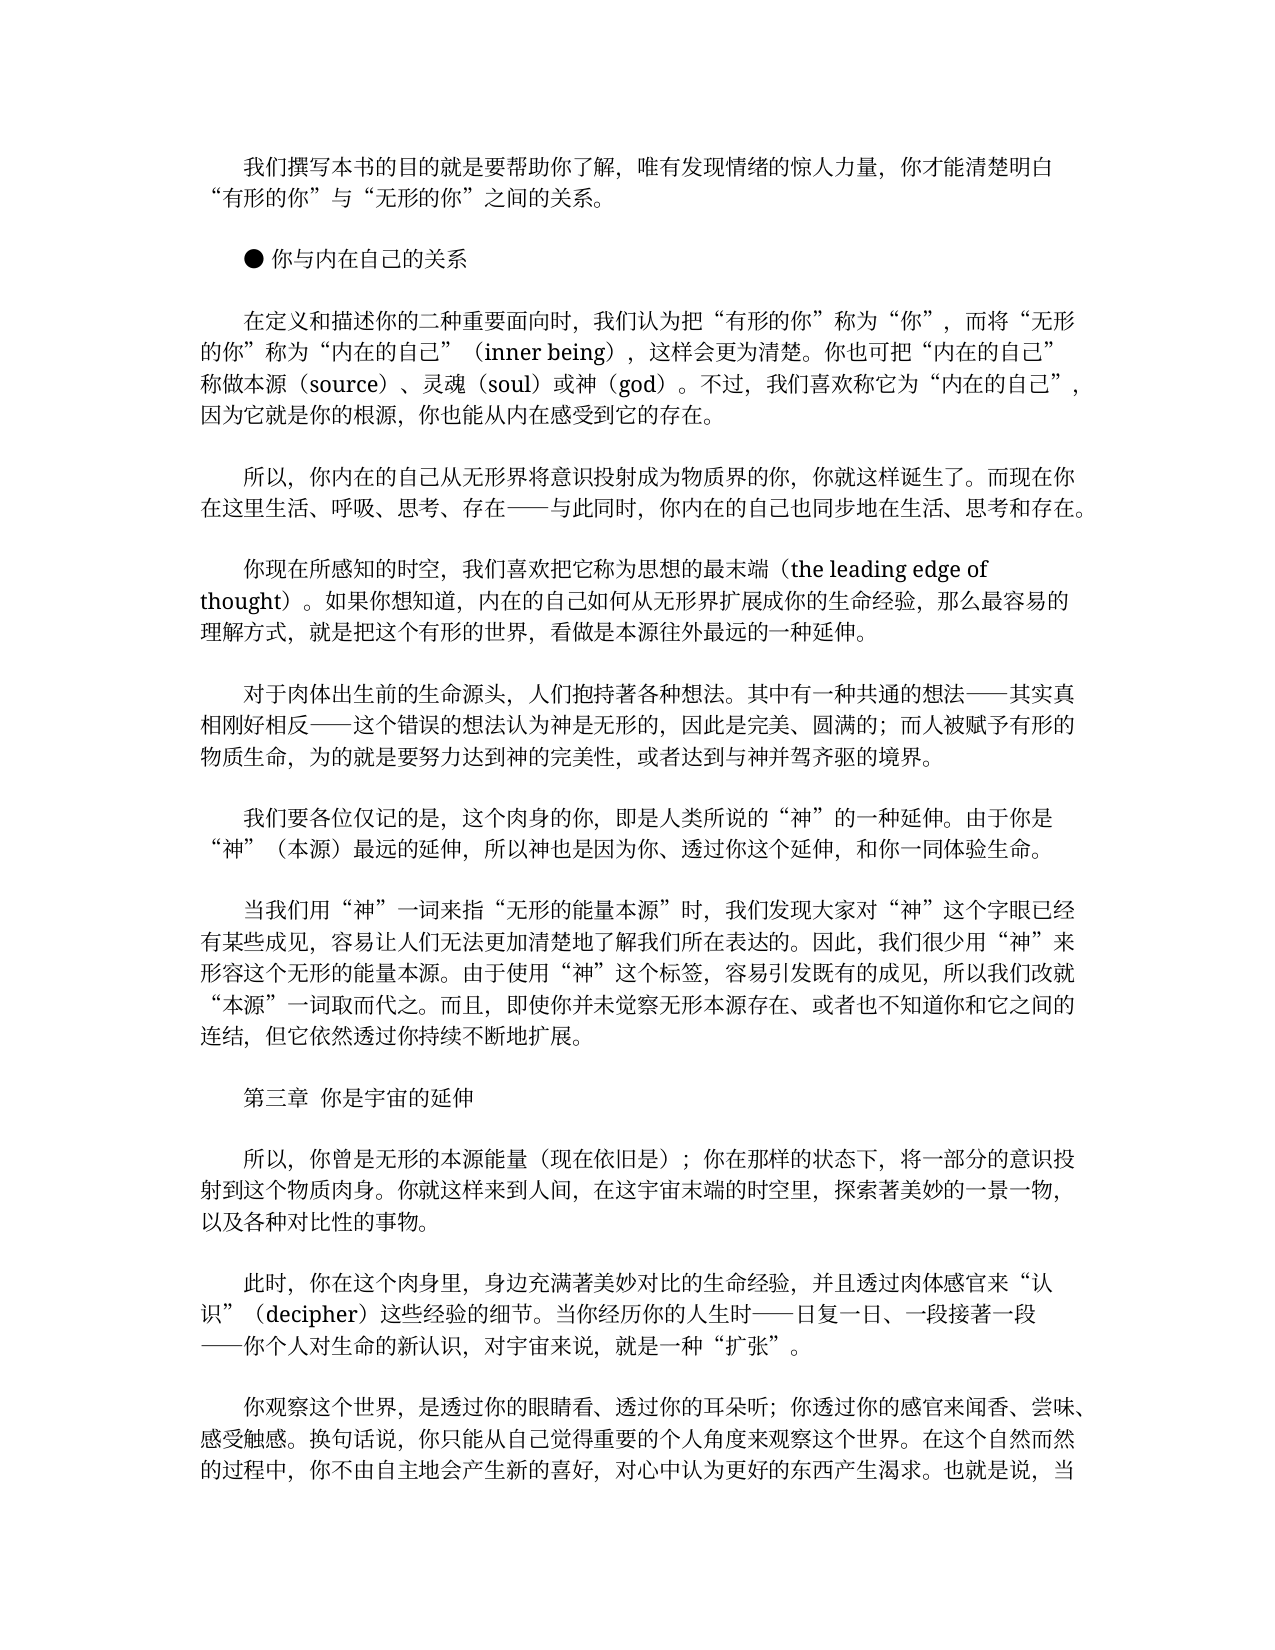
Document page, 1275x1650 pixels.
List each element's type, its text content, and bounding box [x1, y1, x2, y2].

text 第三章 你是宇宙的延伸 [200, 1081, 1075, 1112]
text 在定义和描述你的二种重要面向时，我们认为把“有形的你”称为“你”，而将“无形的你”称为“内在的自己”（inner being），这样会更为清楚。你也可把“内在的自己”称做本源（source）、灵魂（soul）或神（god）。不过，我们喜欢称它为“内在的自己”，因为它就是你的根源，你也能从内在感受到它的存在。 [200, 304, 1075, 430]
text 所以，你内在的自己从无形界将意识投射成为物质界的你，你就这样诞生了。而现在你在这里生活、呼吸、思考、存在——与此同时，你内在的自己也同步地在生活、思考和存在。 [200, 460, 1075, 523]
text 此时，你在这个肉身里，身边充满著美妙对比的生命经验，并且透过肉体感官来“认识”（decipher）这些经验的细节。当你经历你的人生时——日复一日、一段接著一段——你个人对生命的新认识，对宇宙来说，就是一种“扩张”。 [200, 1266, 1075, 1361]
text 你现在所感知的时空，我们喜欢把它称为思想的最末端（the leading edge of thought）。如果你想知道，内在的自己如何从无形界扩展成你的生命经验，那么最容易的理解方式，就是把这个有形的世界，看做是本源往外最远的一种延伸。 [200, 552, 1075, 647]
text 所以，你曾是无形的本源能量（现在依旧是）；你在那样的状态下，将一部分的意识投射到这个物质肉身。你就这样来到人间，在这宇宙末端的时空里，探索著美妙的一景一物，以及各种对比性的事物。 [200, 1142, 1075, 1236]
text 我们撰写本书的目的就是要帮助你了解，唯有发现情绪的惊人力量，你才能清楚明白“有形的你”与“无形的你”之间的关系。 [200, 150, 1075, 213]
text 对于肉体出生前的生命源头，人们抱持著各种想法。其中有一种共通的想法——其实真相刚好相反——这个错误的想法认为神是无形的，因此是完美、圆满的；而人被赋予有形的物质生命，为的就是要努力达到神的完美性，或者达到与神并驾齐驱的境界。 [200, 677, 1075, 771]
text ● 你与内在自己的关系 [200, 243, 1075, 274]
text 当我们用“神”一词来指“无形的能量本源”时，我们发现大家对“神”这个字眼已经有某些成见，容易让人们无法更加清楚地了解我们所在表达的。因此，我们很少用“神”来形容这个无形的能量本源。由于使用“神”这个标签，容易引发既有的成见，所以我们改就“本源”一词取而代之。而且，即使你并未觉察无形本源存在、或者也不知道你和它之间的连结，但它依然透过你持续不断地扩展。 [200, 894, 1075, 1051]
text 我们要各位仅记的是，这个肉身的你，即是人类所说的“神”的一种延伸。由于你是“神”（本源）最远的延伸，所以神也是因为你、透过你这个延伸，和你一同体验生命。 [200, 801, 1075, 864]
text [200, 1391, 1075, 1485]
